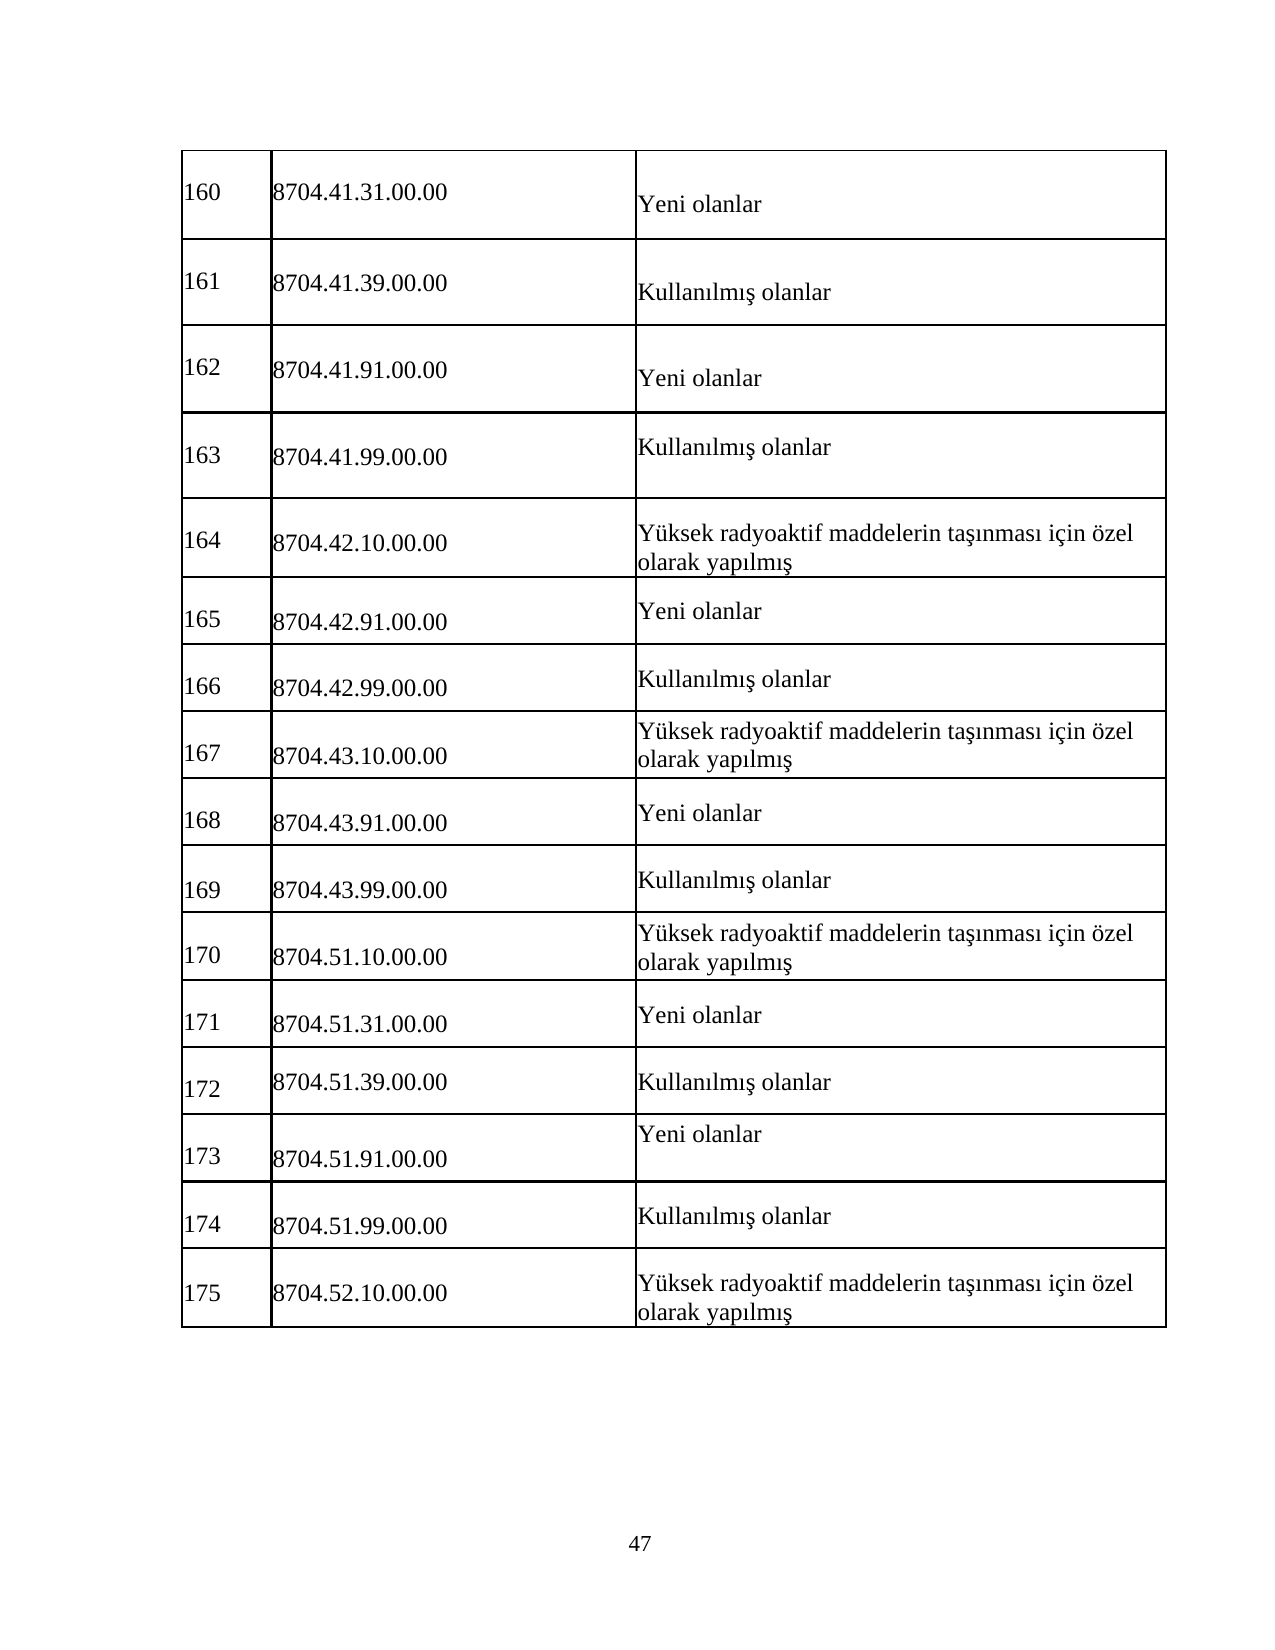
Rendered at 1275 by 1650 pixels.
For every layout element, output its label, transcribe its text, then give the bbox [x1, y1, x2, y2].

table_cell 171 [183, 981, 270, 1046]
table_cell 8704.42.10.00.00 [273, 499, 635, 576]
table_cell Yüksek radyoaktif maddelerin taşınması için özel olarak yapılmış [637, 499, 1165, 576]
table_cell Yeni olanlar [637, 326, 1165, 411]
table_cell 8704.41.99.00.00 [273, 414, 635, 497]
table_cell Kullanılmış olanlar [637, 1183, 1165, 1247]
table_cell 172 [183, 1048, 270, 1113]
table_cell 8704.41.39.00.00 [273, 240, 635, 324]
table_cell 8704.51.31.00.00 [273, 981, 635, 1046]
table_cell 8704.51.99.00.00 [273, 1183, 635, 1247]
table_cell Yüksek radyoaktif maddelerin taşınması için özel olarak yapılmış [637, 1249, 1165, 1326]
table_cell 8704.51.39.00.00 [273, 1048, 635, 1113]
table_cell Yeni olanlar [637, 981, 1165, 1046]
table_header Yeni olanlar [637, 151, 1165, 238]
table_cell 167 [183, 712, 270, 777]
table_cell 163 [183, 414, 270, 497]
table_cell Kullanılmış olanlar [637, 1048, 1165, 1113]
table_cell 173 [183, 1115, 270, 1180]
table_cell 8704.43.91.00.00 [273, 779, 635, 844]
table_cell 8704.52.10.00.00 [273, 1249, 635, 1326]
table_header 160 [183, 151, 270, 238]
table_cell 8704.51.10.00.00 [273, 913, 635, 979]
table_cell Kullanılmış olanlar [637, 846, 1165, 911]
table_cell Yeni olanlar [637, 578, 1165, 643]
table_cell 8704.43.99.00.00 [273, 846, 635, 911]
table_cell 164 [183, 499, 270, 576]
table_cell Yeni olanlar [637, 1115, 1165, 1180]
table_cell Yüksek radyoaktif maddelerin taşınması için özel olarak yapılmış [637, 712, 1165, 777]
table_cell 8704.42.91.00.00 [273, 578, 635, 643]
table_cell 161 [183, 240, 270, 324]
table_cell 8704.41.91.00.00 [273, 326, 635, 411]
table_header 8704.41.31.00.00 [273, 151, 635, 238]
table_cell 165 [183, 578, 270, 643]
table_cell Kullanılmış olanlar [637, 645, 1165, 710]
table_cell 8704.51.91.00.00 [273, 1115, 635, 1180]
table_cell 175 [183, 1249, 270, 1326]
table_cell 169 [183, 846, 270, 911]
table_cell 168 [183, 779, 270, 844]
table_cell 8704.43.10.00.00 [273, 712, 635, 777]
table_cell 174 [183, 1183, 270, 1247]
table_cell 162 [183, 326, 270, 411]
table_cell Yüksek radyoaktif maddelerin taşınması için özel olarak yapılmış [637, 913, 1165, 979]
table_cell 8704.42.99.00.00 [273, 645, 635, 710]
table_cell Yeni olanlar [637, 779, 1165, 844]
table_cell Kullanılmış olanlar [637, 414, 1165, 497]
table_cell Kullanılmış olanlar [637, 240, 1165, 324]
table_cell 170 [183, 913, 270, 979]
table_cell 166 [183, 645, 270, 710]
